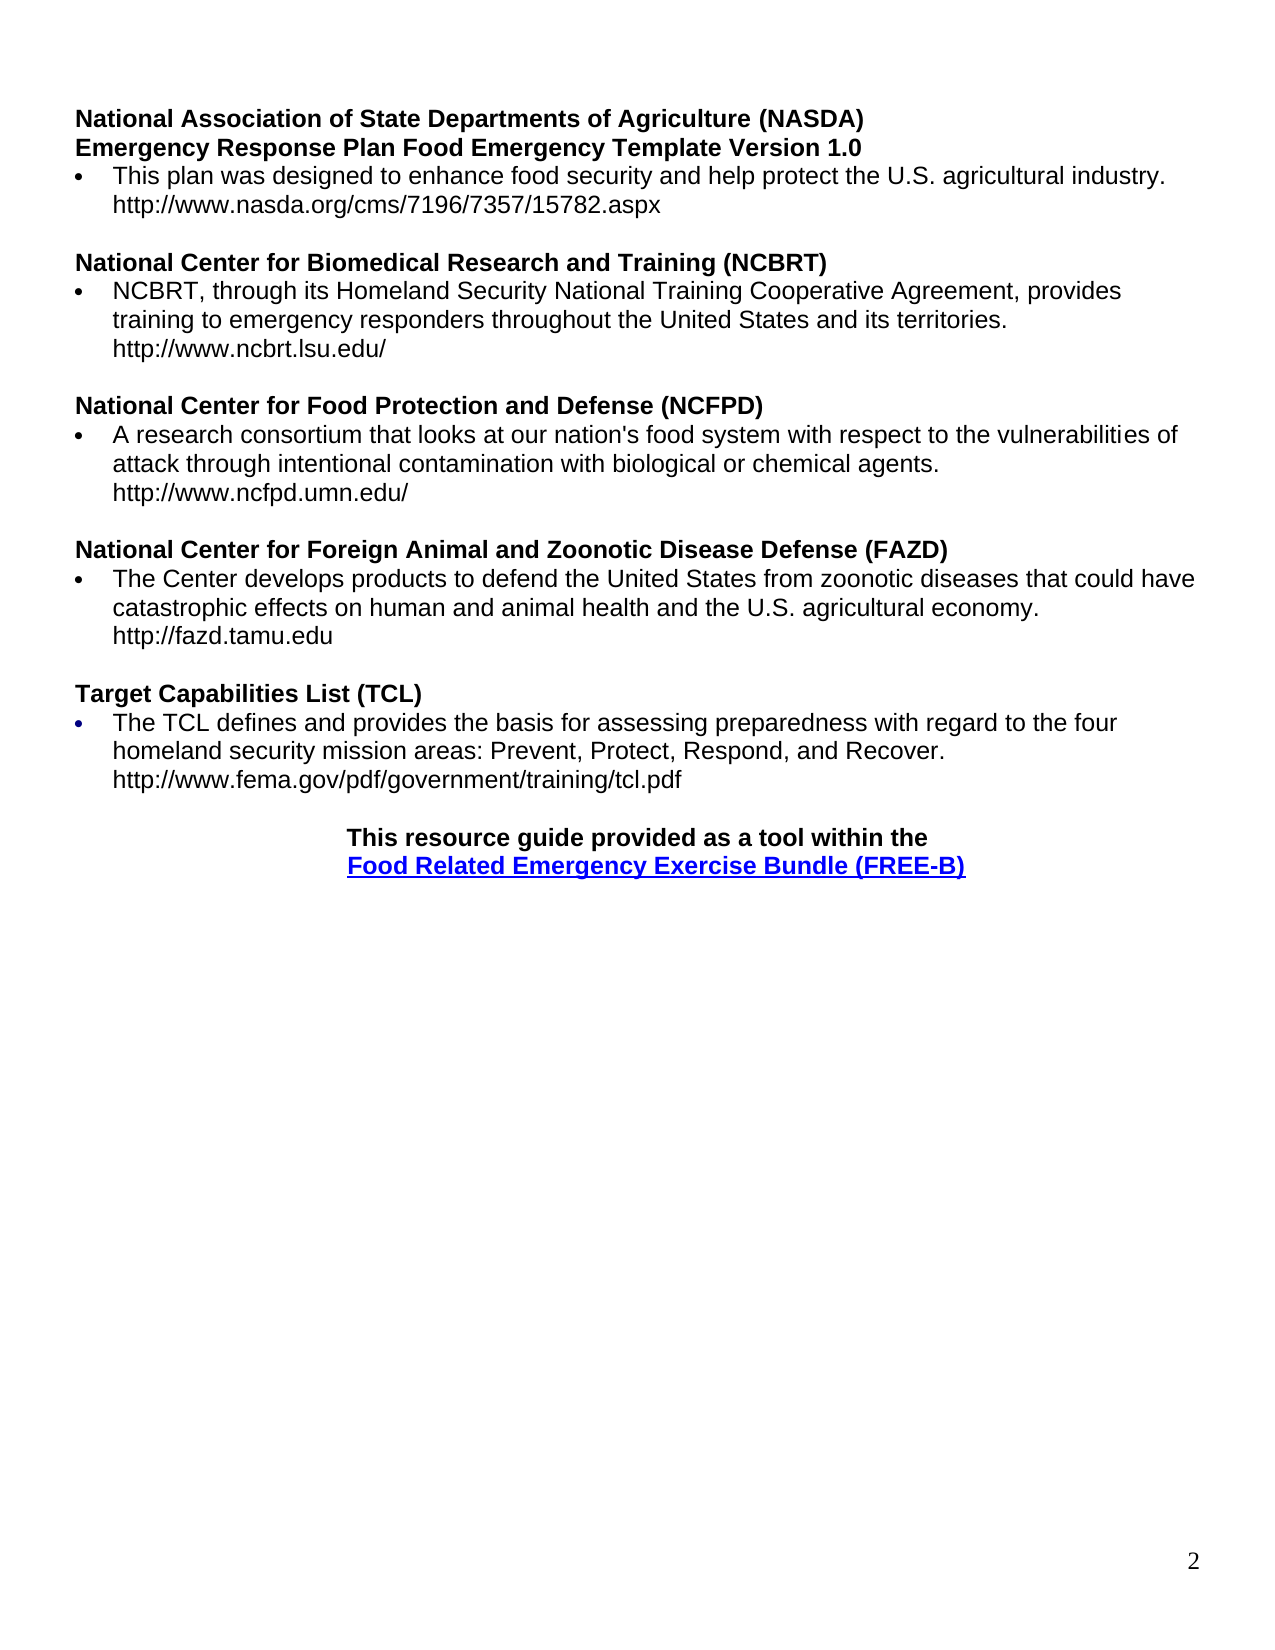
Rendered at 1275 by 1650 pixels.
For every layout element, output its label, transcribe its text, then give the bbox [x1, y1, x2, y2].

text This resource guide provided as a tool within the [75, 822, 1200, 851]
list This plan was designed to enhance food security and help protect the U.S. agricultural industry. http://www.nasda.org/cms/7196/7357/15782.aspx [75, 161, 1200, 219]
list NCBRT, through its Homeland Security National Training Cooperative Agreement, provides training to emergency responders throughout the and its territories. http://www.ncbrt.lsu.edu/ [75, 276, 1200, 362]
text Food Related Emergency Exercise Bundle (FREE-B) [75, 851, 1200, 880]
list The Center develops products to defend the from zoonotic diseases that could have catastrophic effects on human and animal health and the agricultural economy. http://fazd.tamu.edu [75, 564, 1200, 650]
list The TCL defines and provides the basis for assessing preparedness with regard to the four homeland security mission areas: Prevent, Protect, Respond, and Recover. [75, 707, 1200, 765]
text Emergency Response Plan Food Emergency Template Version 1.0 [75, 132, 1200, 161]
text for Food Protection and Defense (NCFPD) [75, 391, 1200, 420]
text National Center for Biomedical Research and Training (NCBRT) [75, 247, 1200, 276]
text Target Capabilities List (TCL) [75, 679, 1200, 707]
list A research consortium that looks at our nation's food system with respect to the vulnerabilities of attack through intentional contamination with biological or chemical agents. http://www.ncfpd.umn.edu/ [75, 420, 1200, 506]
text http://www.fema.gov/pdf/government/training/tcl.pdf [75, 765, 1200, 794]
text for Foreign Animal and Zoonotic Disease Defense (FAZD) [75, 535, 1200, 564]
text National Association of State Departments of Agriculture (NASDA) [75, 104, 1200, 132]
